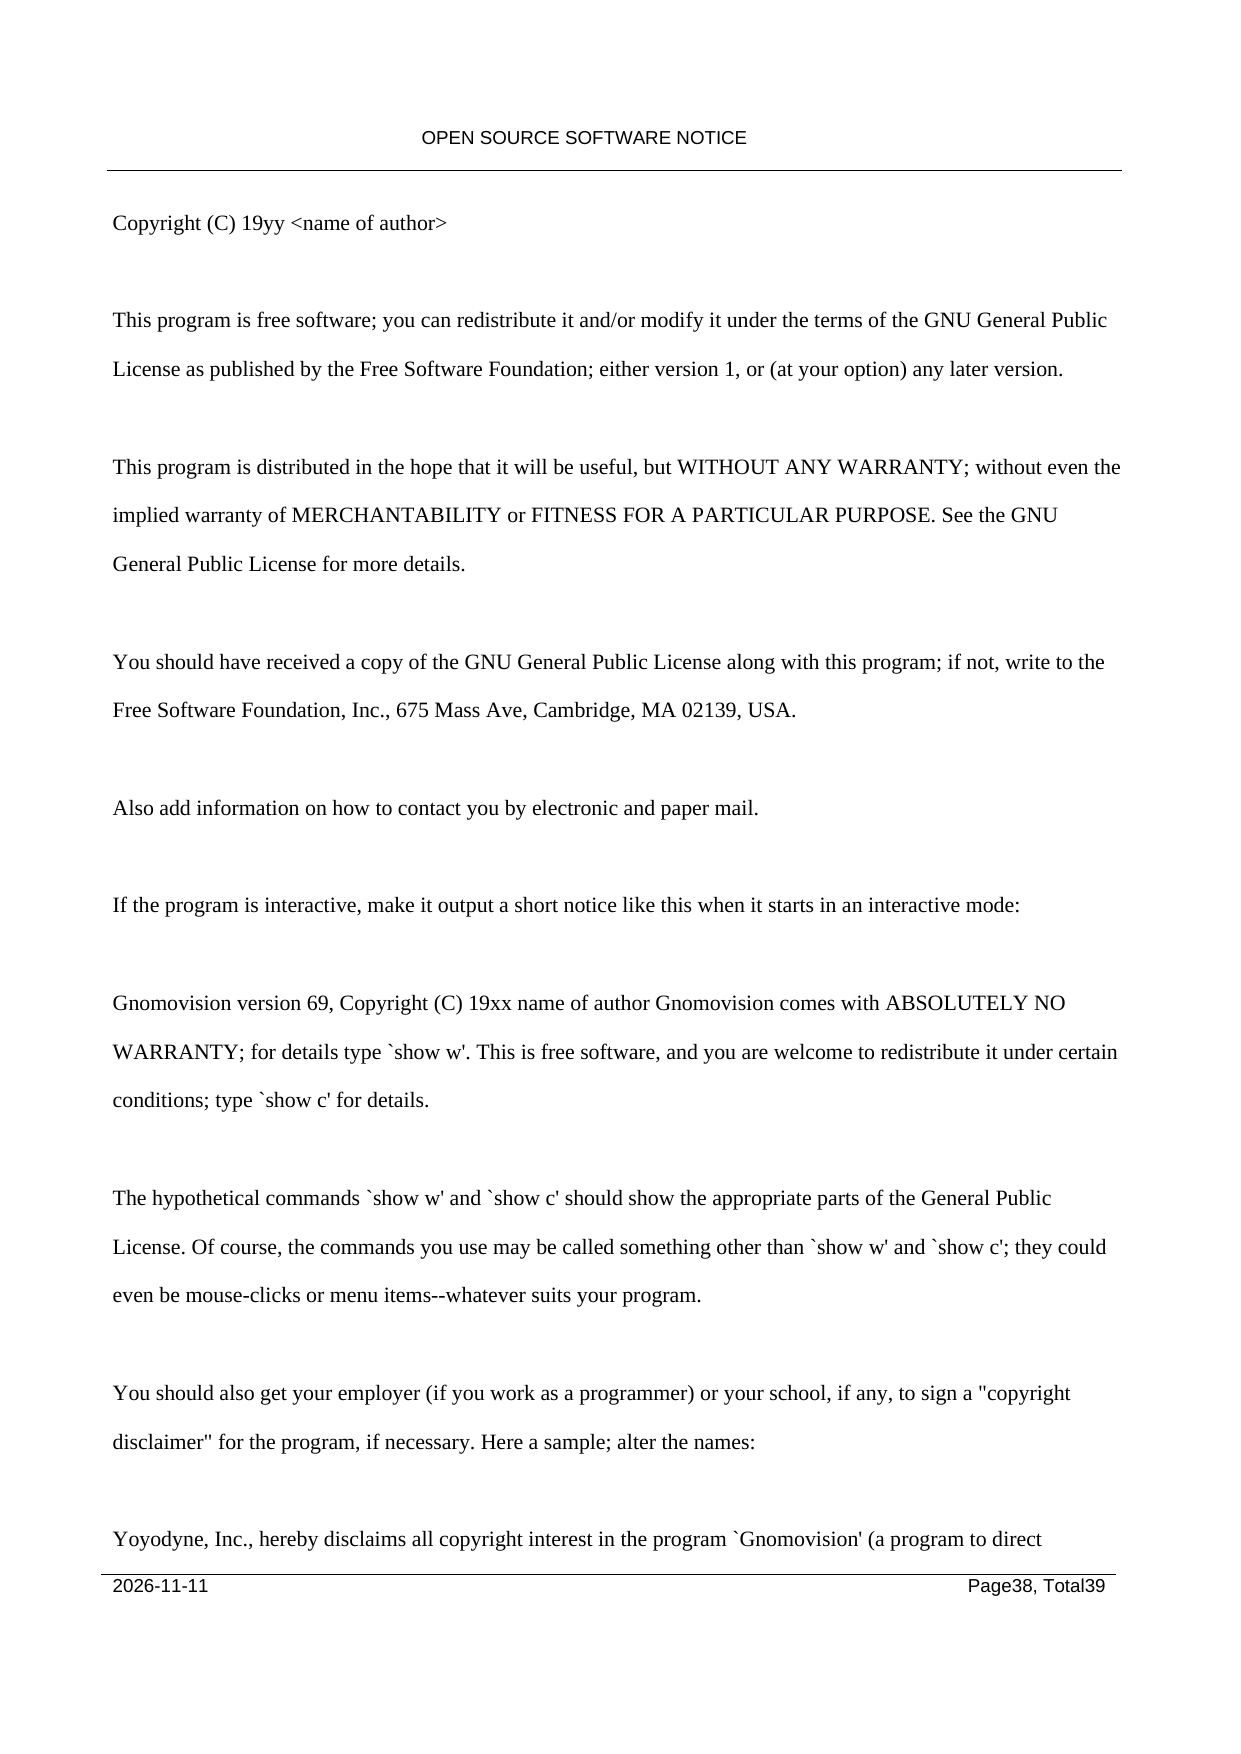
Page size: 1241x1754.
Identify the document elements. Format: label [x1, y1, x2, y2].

text [112, 206, 1128, 1555]
